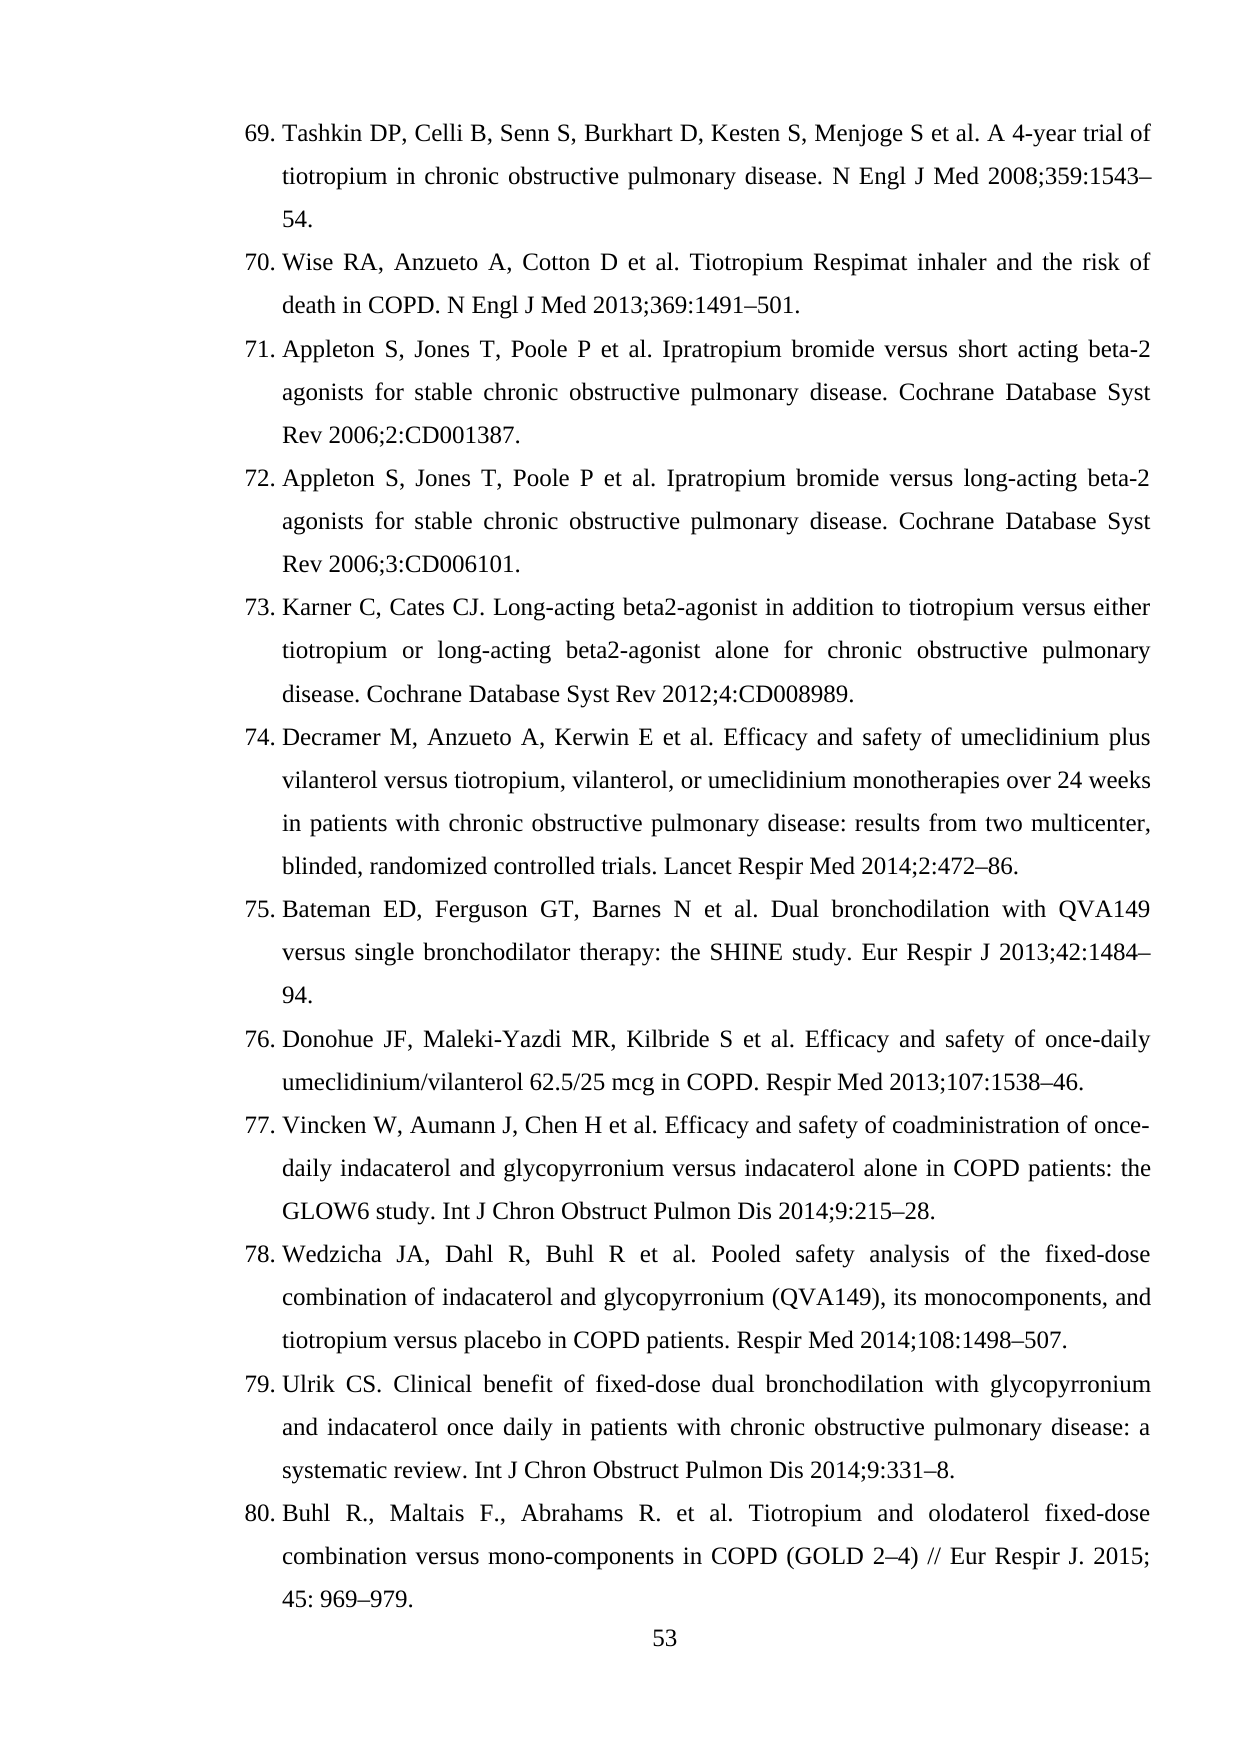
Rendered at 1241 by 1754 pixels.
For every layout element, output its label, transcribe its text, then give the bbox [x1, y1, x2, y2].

list Vincken W, Aumann J, Chen H et al. Efficacy and safety of coadministration of once-daily indacaterol and glycopyrronium versus indacaterol alone in COPD patients: the GLOW6 study. Int J Chron Obstruct Pulmon Dis 2014;9:215–28. [244, 1110, 1152, 1225]
list Wise RA, Anzueto A, Cotton D et al. Tiotropium Respimat inhaler and the risk of death in COPD. N Engl J Med 2013;369:1491–501. [244, 247, 1152, 319]
list Tashkin DP, Celli B, Senn S, Burkhart D, Kesten S, Menjoge S et al. A 4-year trial of tiotropium in chronic obstructive pulmonary disease. N Engl J Med 2008;359:1543–54. [244, 118, 1152, 233]
list Appleton S, Jones T, Poole P et al. Ipratropium bromide versus long-acting beta-2 agonists for stable chronic obstructive pulmonary disease. Cochrane Database Syst Rev 2006;3:CD006101. [244, 463, 1152, 578]
list Decramer M, Anzueto A, Kerwin E et al. Efficacy and safety of umeclidinium plus vilanterol versus tiotropium, vilanterol, or umeclidinium monotherapies over 24 weeks in patients with chronic obstructive pulmonary disease: results from two multicenter, blinded, randomized controlled trials. Lancet Respir Med 2014;2:472–86. [244, 722, 1152, 880]
list Buhl R., Maltais F., Abrahams R. et al. Tiotropium and olodaterol fixed-dose combination versus mono-components in COPD (GOLD 2–4) // Eur Respir J. 2015; 45: 969–979. [244, 1498, 1152, 1613]
list Donohue JF, Maleki-Yazdi MR, Kilbride S et al. Efficacy and safety of once-daily umeclidinium/vilanterol 62.5/25 mcg in COPD. Respir Med 2013;107:1538–46. [244, 1024, 1152, 1096]
list Appleton S, Jones T, Poole P et al. Ipratropium bromide versus short acting beta-2 agonists for stable chronic obstructive pulmonary disease. Cochrane Database Syst Rev 2006;2:CD001387. [244, 334, 1152, 449]
list Bateman ED, Ferguson GT, Barnes N et al. Dual bronchodilation with QVA149 versus single bronchodilator therapy: the SHINE study. Eur Respir J 2013;42:1484–94. [244, 894, 1152, 1009]
list Wedzicha JA, Dahl R, Buhl R et al. Pooled safety analysis of the fixed-dose combination of indacaterol and glycopyrronium (QVA149), its monocomponents, and tiotropium versus placebo in COPD patients. Respir Med 2014;108:1498–507. [244, 1239, 1152, 1354]
list Karner C, Cates CJ. Long-acting beta2-agonist in addition to tiotropium versus either tiotropium or long-acting beta2-agonist alone for chronic obstructive pulmonary disease. Cochrane Database Syst Rev 2012;4:CD008989. [244, 592, 1152, 707]
list Ulrik CS. Clinical benefit of fixed-dose dual bronchodilation with glycopyrronium and indacaterol once daily in patients with chronic obstructive pulmonary disease: a systematic review. Int J Chron Obstruct Pulmon Dis 2014;9:331–8. [244, 1369, 1152, 1484]
